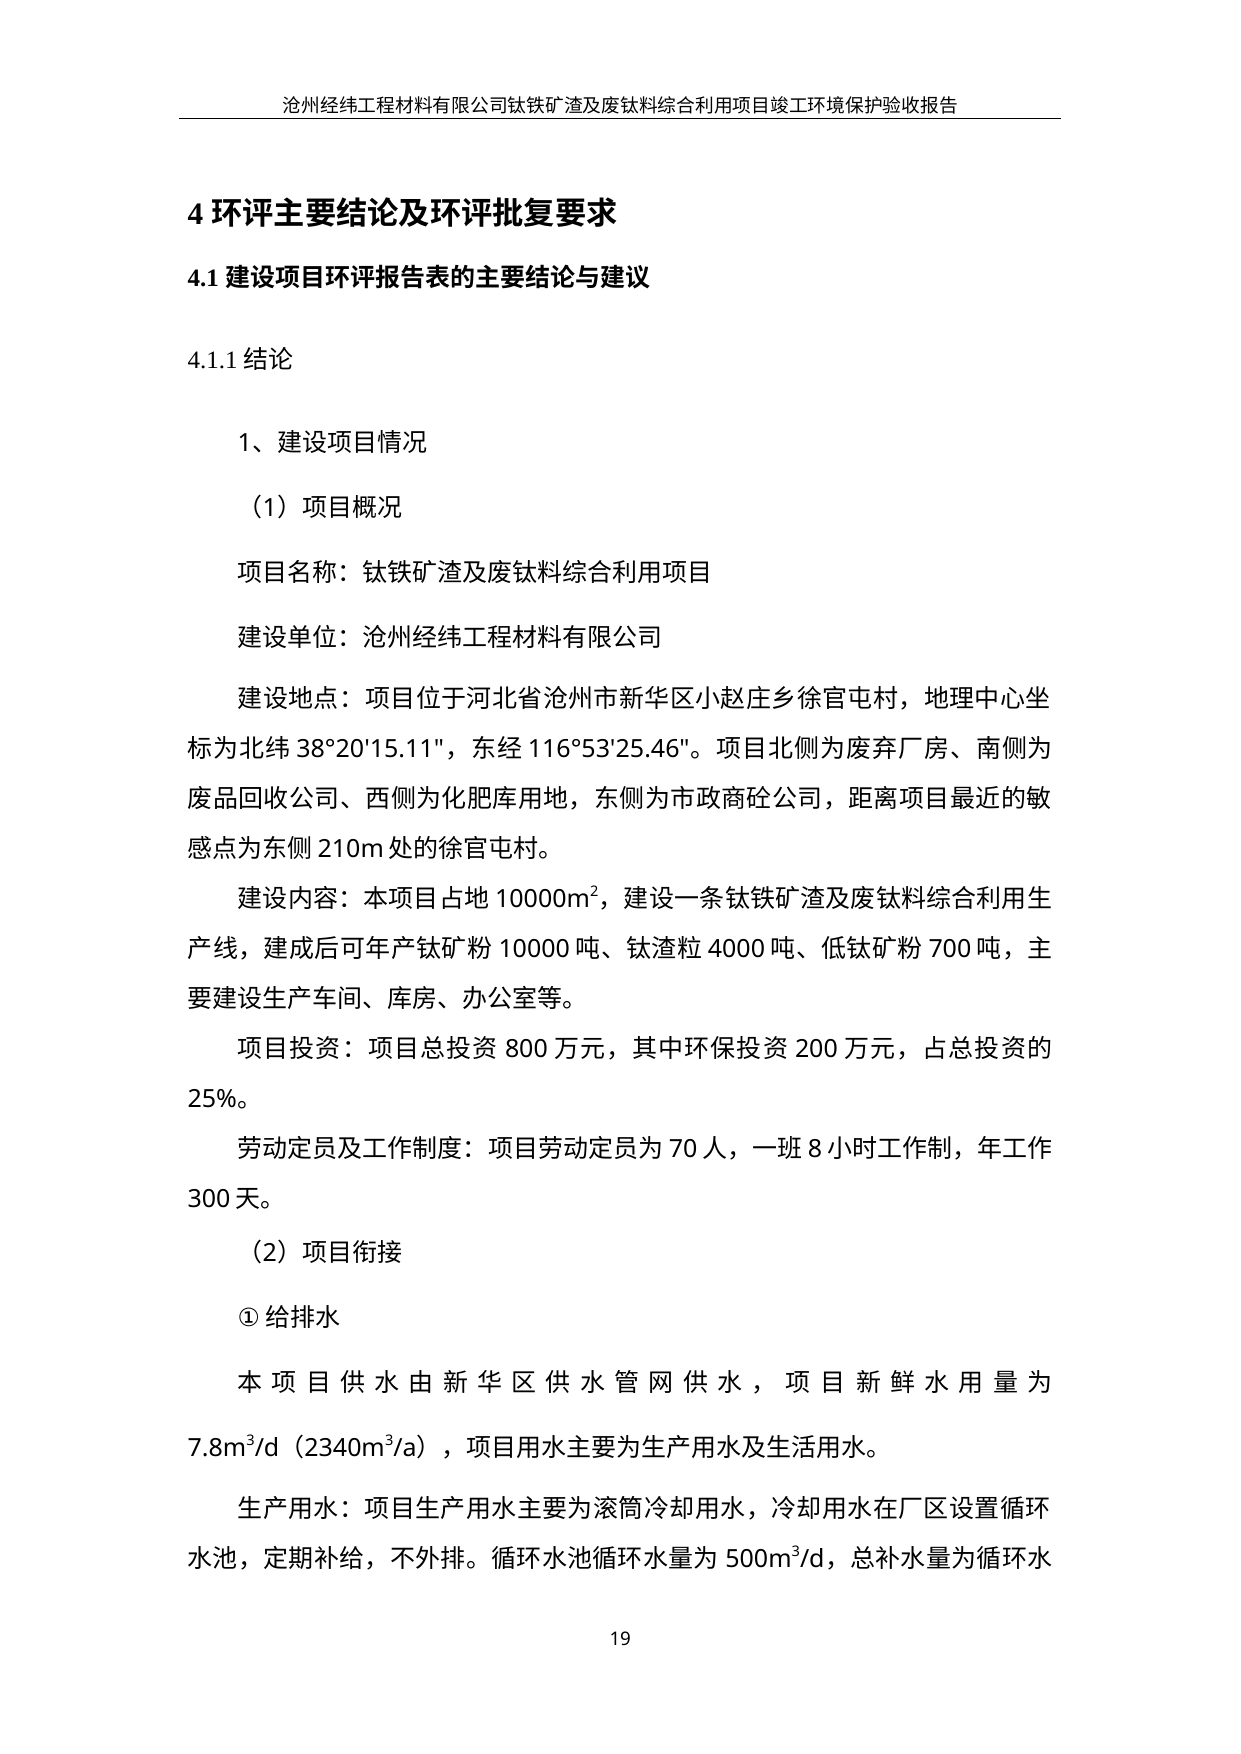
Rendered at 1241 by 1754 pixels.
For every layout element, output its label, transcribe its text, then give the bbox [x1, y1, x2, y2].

text （1）项目概况 [187, 473, 1053, 538]
text 本项目供水由新华区供水管网供水，项目新鲜水用量为7.8m3/d（2340m3/a），项目用水主要为生产用水及生活用水。 [187, 1348, 1053, 1478]
text 建设地点：项目位于河北省沧州市新华区小赵庄乡徐官屯村，地理中心坐标为北纬38°20'15.11"，东经116°53'25.46"。项目北侧为废弃厂房、南侧为废品回收公司、西侧为化肥库用地，东侧为市政商砼公司，距离项目最近的敏感点为东侧210m处的徐官屯村。 [187, 668, 1053, 868]
text ①给排水 [187, 1283, 1053, 1348]
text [187, 1478, 1053, 1578]
text 1、建设项目情况 [187, 408, 1053, 473]
text 建设单位：沧州经纬工程材料有限公司 [237, 603, 1053, 668]
text 项目名称：钛铁矿渣及废钛料综合利用项目 [187, 538, 1053, 603]
text 建设内容：本项目占地10000m2，建设一条钛铁矿渣及废钛料综合利用生产线，建成后可年产钛矿粉10000吨、钛渣粒4000吨、低钛矿粉700吨，主要建设生产车间、库房、办公室等。 [187, 868, 1053, 1018]
subtitle 4 环评主要结论及环评批复要求 [187, 178, 1053, 243]
text 劳动定员及工作制度：项目劳动定员为70人，一班8小时工作制，年工作300天。 [187, 1118, 1053, 1218]
text （2）项目衔接 [187, 1218, 1053, 1283]
subtitle 4.1.1 结论 [187, 325, 1053, 390]
text 项目投资：项目总投资800万元，其中环保投资200万元，占总投资的25%。 [187, 1018, 1053, 1118]
subtitle 4.1 建设项目环评报告表的主要结论与建议 [187, 243, 1053, 308]
